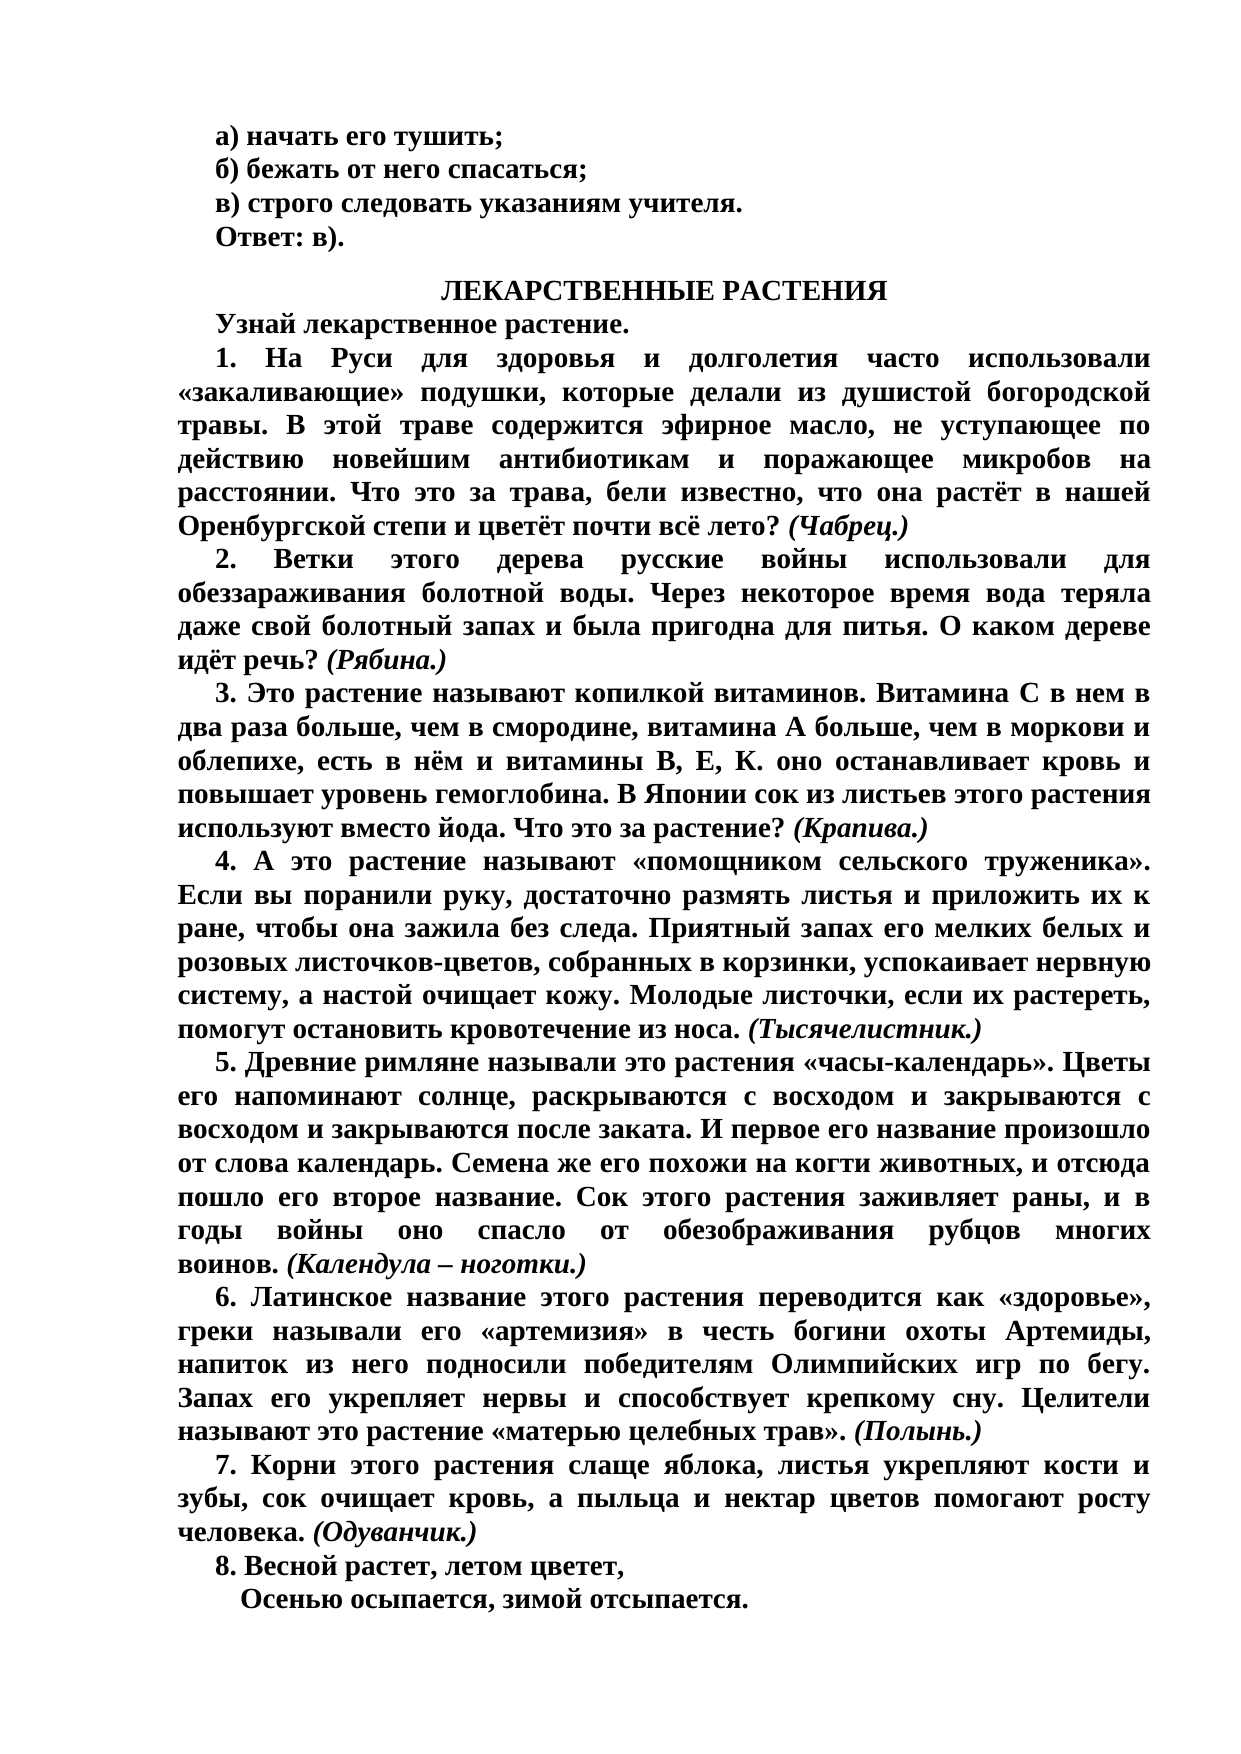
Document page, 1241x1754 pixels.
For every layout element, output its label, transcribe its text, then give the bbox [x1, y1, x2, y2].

text Ответ: в). [177, 219, 1152, 252]
text в) строго следовать указаниям учителя. [177, 185, 1152, 219]
text 8. Весной растет, летом цветет, [177, 1548, 1152, 1581]
text б) бежать от него спасаться; [177, 152, 1152, 185]
text 5. Древние римляне называли это растения «часы-календарь». Цветы его напоминают солнце, раскрываются с восходом и закрываются с восходом и закрываются после заката. И первое его название произошло от слова календарь. Семена же его похожи на когти животных, и отсюда пошло его второе название. Сок этого растения заживляет раны, и в годы войны оно спасло от обезображивания рубцов многих воинов. (Календула – ноготки.) [177, 1044, 1152, 1279]
text 2. Ветки этого дерева русские войны использовали для обеззараживания болотной воды. Через некоторое время вода теряла даже свой болотный запах и была пригодна для питья. О каком дереве идёт речь? (Рябина.) [177, 541, 1152, 676]
text ЛЕКАРСТВЕННЫЕ РАСТЕНИЯ [177, 273, 1152, 307]
text 7. Корни этого растения слаще яблока, листья укрепляют кости и зубы, сок очищает кровь, а пыльца и нектар цветов помогают росту человека. (Одуванчик.) [177, 1447, 1152, 1548]
text 3. Это растение называют копилкой витаминов. Витамина С в нем в два раза больше, чем в смородине, витамина А больше, чем в моркови и облепихе, есть в нём и витамины В, Е, К. оно останавливает кровь и повышает уровень гемоглобина. В Японии сок из листьев этого растения используют вместо йода. Что это за растение? (Крапива.) [177, 676, 1152, 843]
text а) начать его тушить; [177, 118, 1152, 152]
text 1. На Руси для здоровья и долголетия часто использовали «закаливающие» подушки, которые делали из душистой богородской травы. В этой траве содержится эфирное масло, не уступающее по действию новейшим антибиотикам и поражающее микробов на расстоянии. Что это за трава, бели известно, что она растёт в нашей Оренбургской степи и цветёт почти всё лето? (Чабрец.) [177, 340, 1152, 541]
text 4. А это растение называют «помощником сельского труженика». Если вы поранили руку, достаточно размять листья и приложить их к ране, чтобы она зажила без следа. Приятный запах его мелких белых и розовых листочков-цветов, собранных в корзинки, успокаивает нервную систему, а настой очищает кожу. Молодые листочки, если их растереть, помогут остановить кровотечение из носа. (Тысячелистник.) [177, 843, 1152, 1044]
text Осенью осыпается, зимой отсыпается. [177, 1581, 1152, 1615]
text Узнай лекарственное растение. [177, 307, 1152, 340]
text 6. Латинское название этого растения переводится как «здоровье», греки называли его «артемизия» в честь богини охоты Артемиды, напиток из него подносили победителям Олимпийских игр по бегу. Запах его укрепляет нервы и способствует крепкому сну. Целители называют это растение «матерью целебных трав». (Полынь.) [177, 1279, 1152, 1447]
